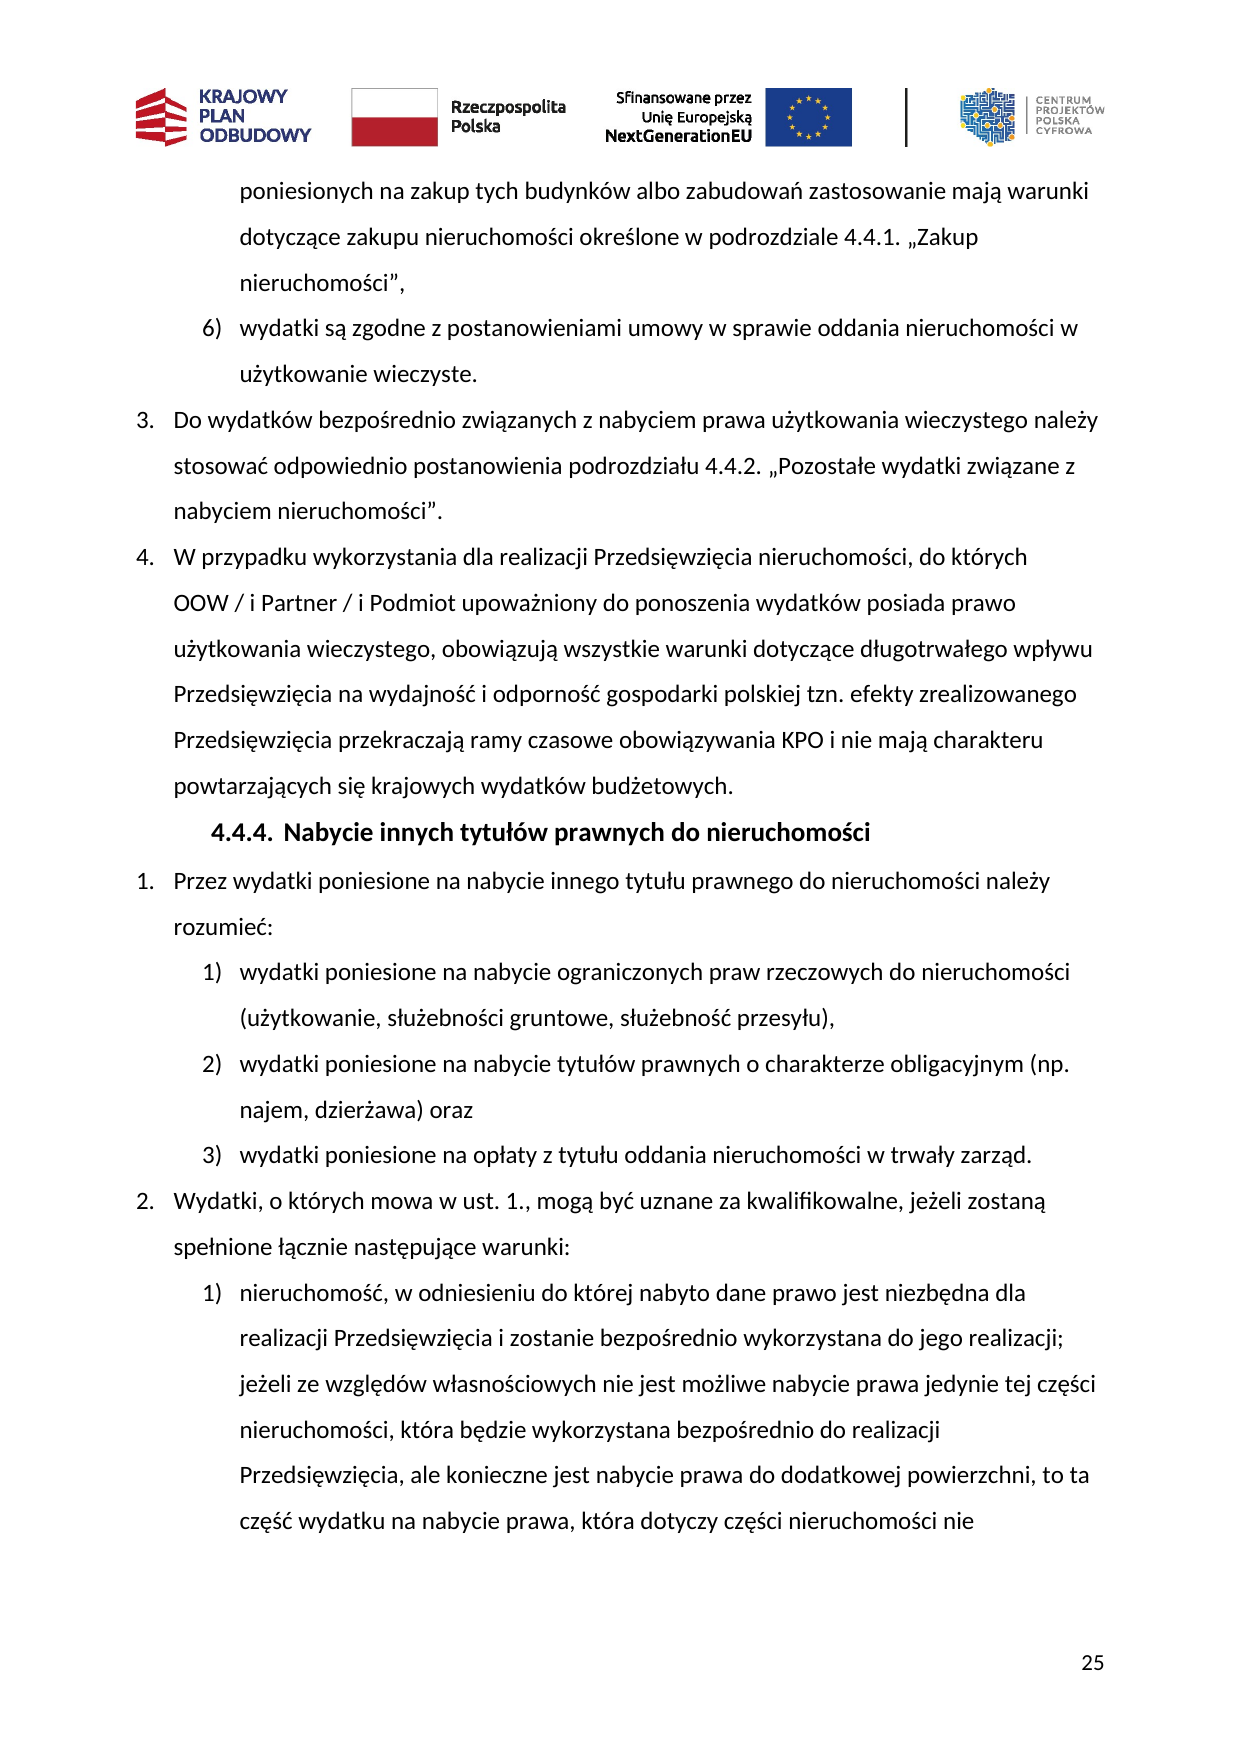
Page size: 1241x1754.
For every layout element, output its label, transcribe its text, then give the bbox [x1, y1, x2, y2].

list Nabycie innych tytułów prawnych do nieruchomości [211, 816, 1104, 849]
list wydatki poniesione na opłaty z tytułu oddania nieruchomości w trwały zarząd. [202, 1139, 1104, 1170]
list wydatki poniesione na nabycie tytułów prawnych o charakterze obligacyjnym (np. najem, dzierżawa) oraz [202, 1048, 1104, 1124]
list Przez wydatki poniesione na nabycie innego tytułu prawnego do nieruchomości należy rozumieć: [136, 865, 1104, 941]
list Wydatki, o których mowa w ust. 1., mogą być uznane za kwalifikowalne, jeżeli zostaną spełnione łącznie następujące warunki: [136, 1185, 1104, 1261]
list Do wydatków bezpośrednio związanych z nabyciem prawa użytkowania wieczystego należy stosować odpowiednio postanowienia podrozdziału 4.4.2. „Pozostałe wydatki związane z nabyciem nieruchomości”. [136, 404, 1104, 526]
list wydatki są zgodne z postanowieniami umowy w sprawie oddania nieruchomości w użytkowanie wieczyste. [202, 313, 1104, 389]
list wydatki poniesione na nabycie ograniczonych praw rzeczowych do nieruchomości (użytkowanie, służebności gruntowe, służebność przesyłu), [202, 957, 1104, 1033]
list W przypadku wykorzystania dla realizacji Przedsięwzięcia nieruchomości, do których OOW / i Partner / i Podmiot upoważniony do ponoszenia wydatków posiada prawo użytkowania wieczystego, obowiązują wszystkie warunki dotyczące długotrwałego wpływu Przedsięwzięcia na wydajność i odporność gospodarki polskiej tzn. efekty zrealizowanego Przedsięwzięcia przekraczają ramy czasowe obowiązywania KPO i nie mają charakteru powtarzających się krajowych wydatków budżetowych. [136, 541, 1104, 800]
picture [135, 88, 1105, 147]
